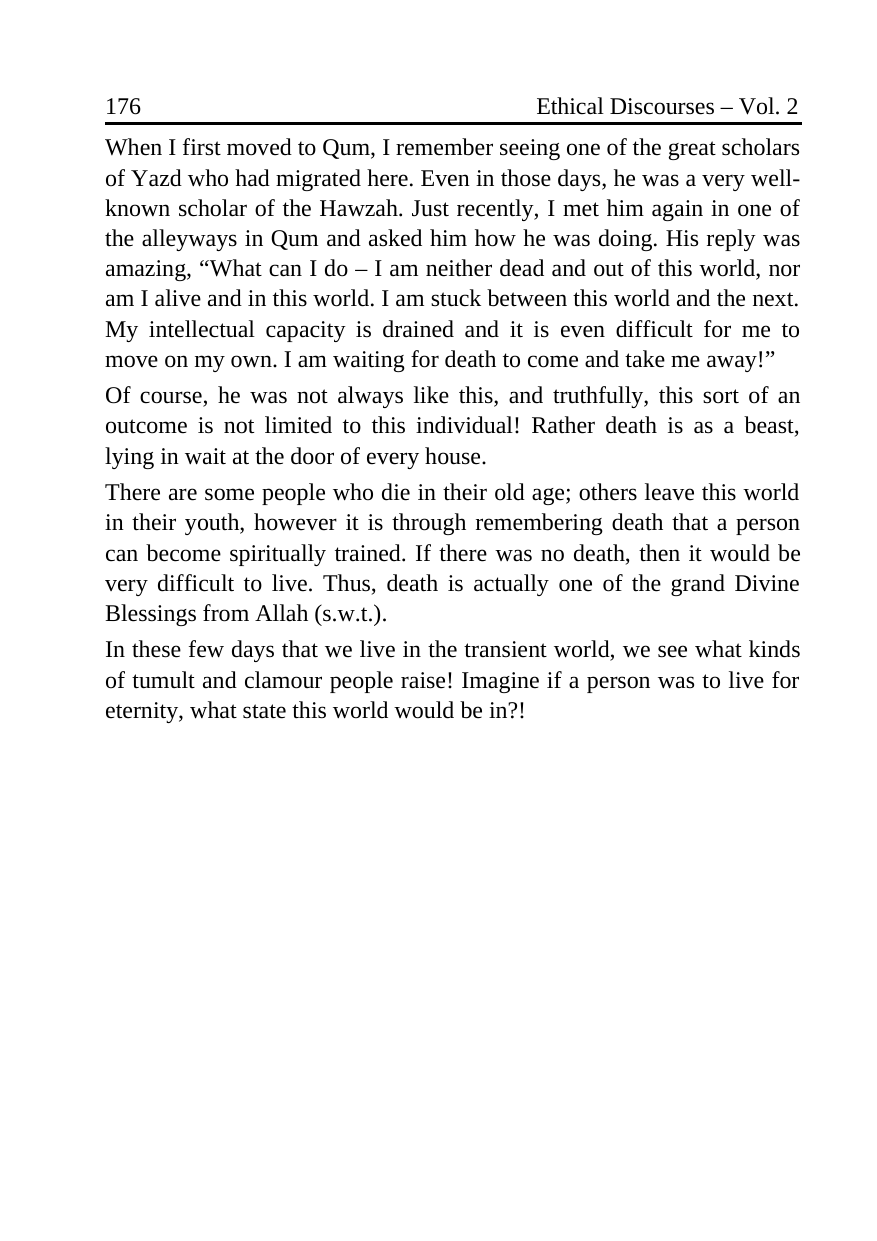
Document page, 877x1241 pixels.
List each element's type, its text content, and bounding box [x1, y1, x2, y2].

text When I first moved to Qum, I remember seeing one of the great scholars of Yazd who had migrated here. Even in those days, he was a very well-known scholar of the Hawzah. Just recently, I met him again in one of the alleyways in Qum and asked him how he was doing. His reply was amazing, “What can I do – I am neither dead and out of this world, nor am I alive and in this world. I am stuck between this world and the next. My intellectual capacity is drained and it is even difficult for me to move on my own. I am waiting for death to come and take me away!” [105, 132, 802, 373]
text In these few days that we live in the transient world, we see what kinds of tumult and clamour people raise! Imagine if a person was to live for eternity, what state this world would be in?! [105, 634, 802, 724]
text Of course, he was not always like this, and truthfully, this sort of an outcome is not limited to this individual! Rather death is as a beast, lying in wait at the door of every house. [105, 379, 802, 470]
text There are some people who die in their old age; others leave this world in their youth, however it is through remembering death that a person can become spiritually trained. If there was no death, then it would be very difficult to live. Thus, death is actually one of the grand Divine Blessings from Allah (s.w.t.). [105, 476, 802, 627]
